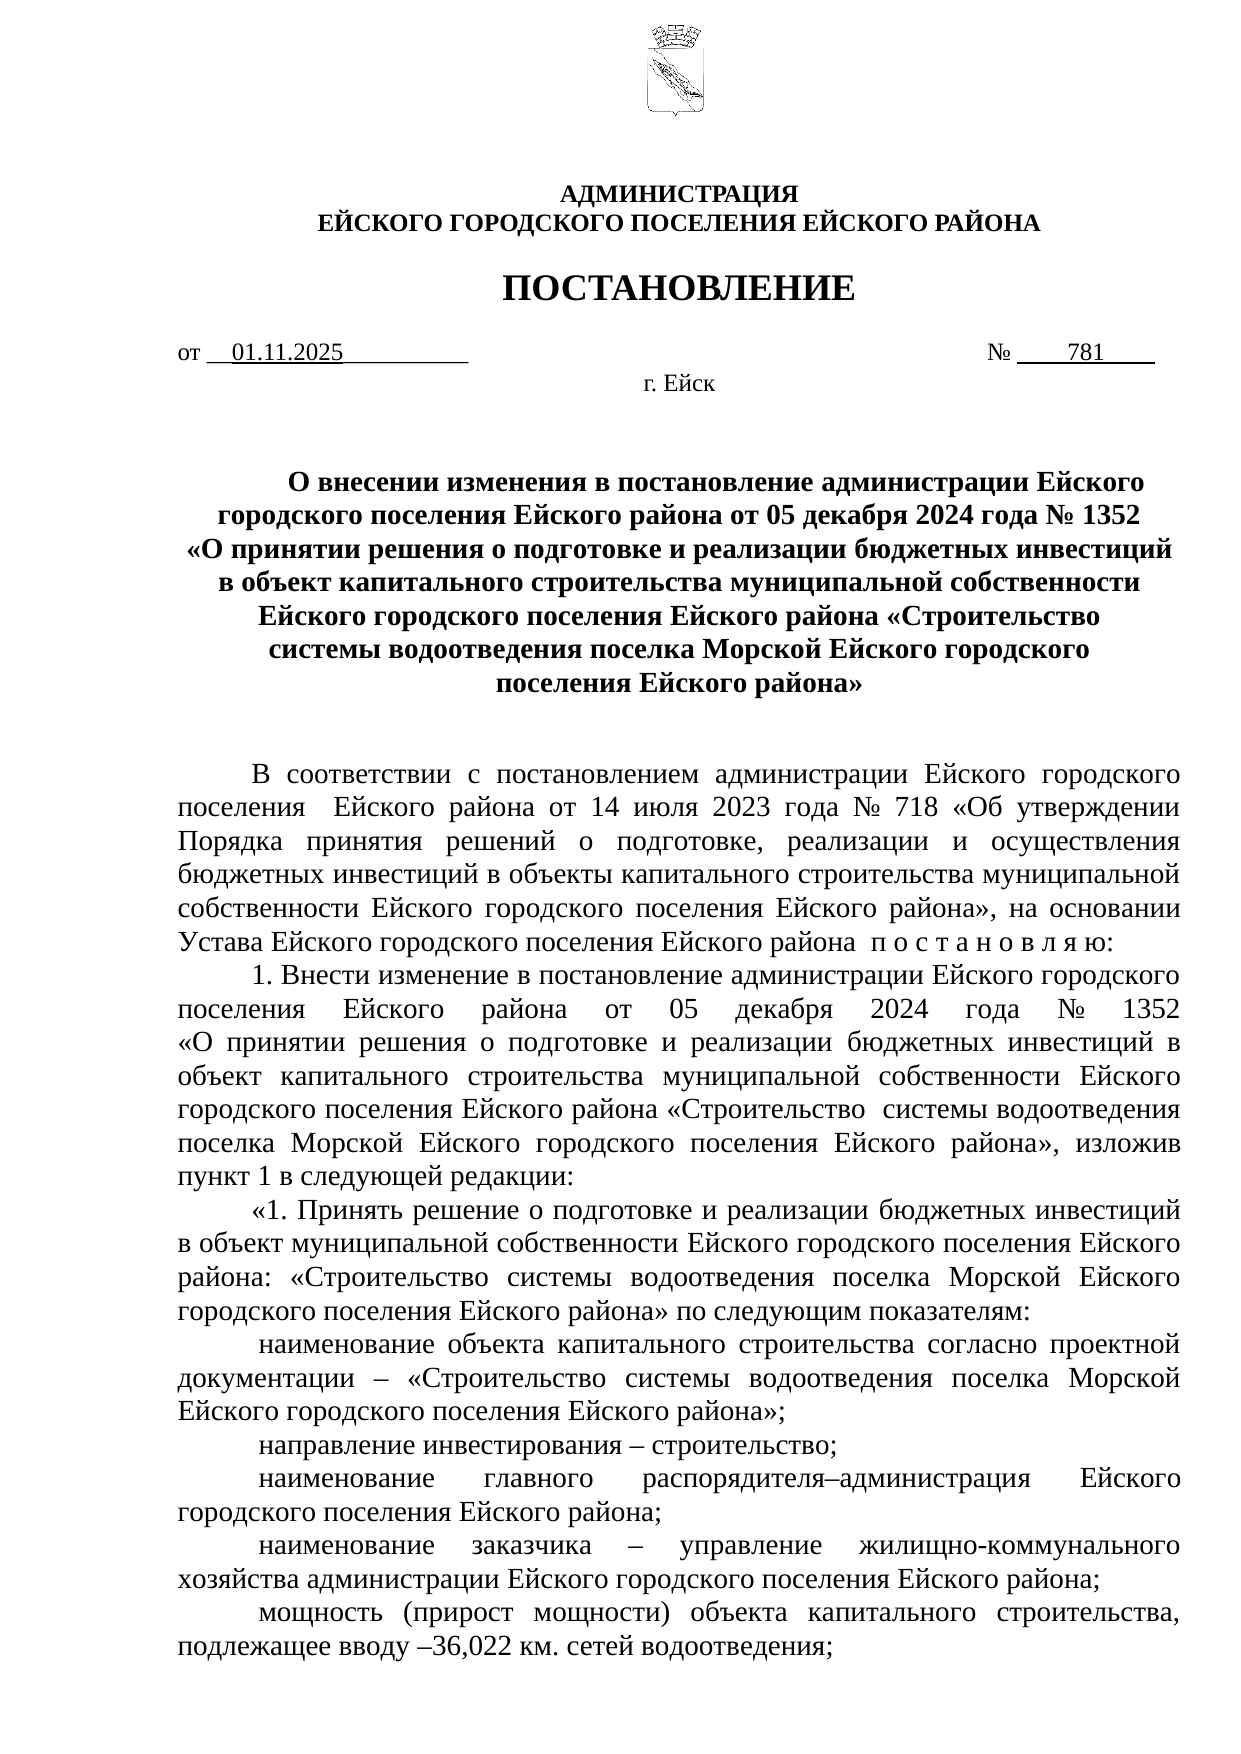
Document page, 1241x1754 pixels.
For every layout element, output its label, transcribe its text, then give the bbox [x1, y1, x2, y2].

text 1. Внести изменение в постановление администрации Ейского городского поселения Ейского района от 05 декабря 2024 года № 1352 «О принятии решения о подготовке и реализации бюджетных инвестиций в объект капитального строительства муниципальной собственности Ейского городского поселения Ейского района «Строительство системы водоотведения поселка Морской Ейского городского поселения Ейского района», изложив пункт 1 в следующей редакции: [177, 957, 1181, 1192]
text АДМИНИСТРАЦИЯ [177, 179, 1181, 208]
text наименование главного распорядителя–администрация Ейского городского поселения Ейского района; [177, 1460, 1181, 1527]
picture [646, 24, 706, 118]
text О внесении изменения в постановление администрации Ейского городского поселения Ейского района от 05 декабря 2024 года № 1352 «О принятии решения о подготовке и реализации бюджетных инвестиций в объект капитального строительства муниципальной собственности Ейского городского поселения Ейского района «Строительство системы водоотведения поселка Морской Ейского городского поселения Ейского района» [177, 464, 1181, 698]
text от __01.11.2025__________ № ____781____ [177, 337, 1181, 366]
text наименование заказчика – управление жилищно-коммунального хозяйства администрации Ейского городского поселения Ейского района; [177, 1527, 1181, 1594]
text направление инвестирования – строительство; [177, 1427, 1181, 1460]
text г. Ейск [177, 368, 1181, 397]
text ПОСТАНОВЛЕНИЕ [177, 265, 1181, 308]
text мощность (прирост мощности) объекта капитального строительства, подлежащее вводу –36,022 км. сетей водоотведения; [177, 1594, 1181, 1662]
text «1. Принять решение о подготовке и реализации бюджетных инвестиций в объект муниципальной собственности Ейского городского поселения Ейского района: «Строительство системы водоотведения поселка Морской Ейского городского поселения Ейского района» по следующим показателям: [177, 1192, 1181, 1326]
text ЕЙСКОГО ГОРОДСКОГО ПОСЕЛЕНИЯ ЕЙСКОГО РАЙОНА [177, 208, 1181, 237]
text В соответствии с постановлением администрации Ейского городского поселения Ейского района от 14 июля 2023 года № 718 «Об утверждении Порядка принятия решений о подготовке, реализации и осуществления бюджетных инвестиций в объекты капитального строительства муниципальной собственности Ейского городского поселения Ейского района», на основании Устава Ейского городского поселения Ейского района п о с т а н о в л я ю: [177, 756, 1181, 957]
text наименование объекта капитального строительства согласно проектной документации – «Строительство системы водоотведения поселка Морской Ейского городского поселения Ейского района»; [177, 1326, 1181, 1427]
